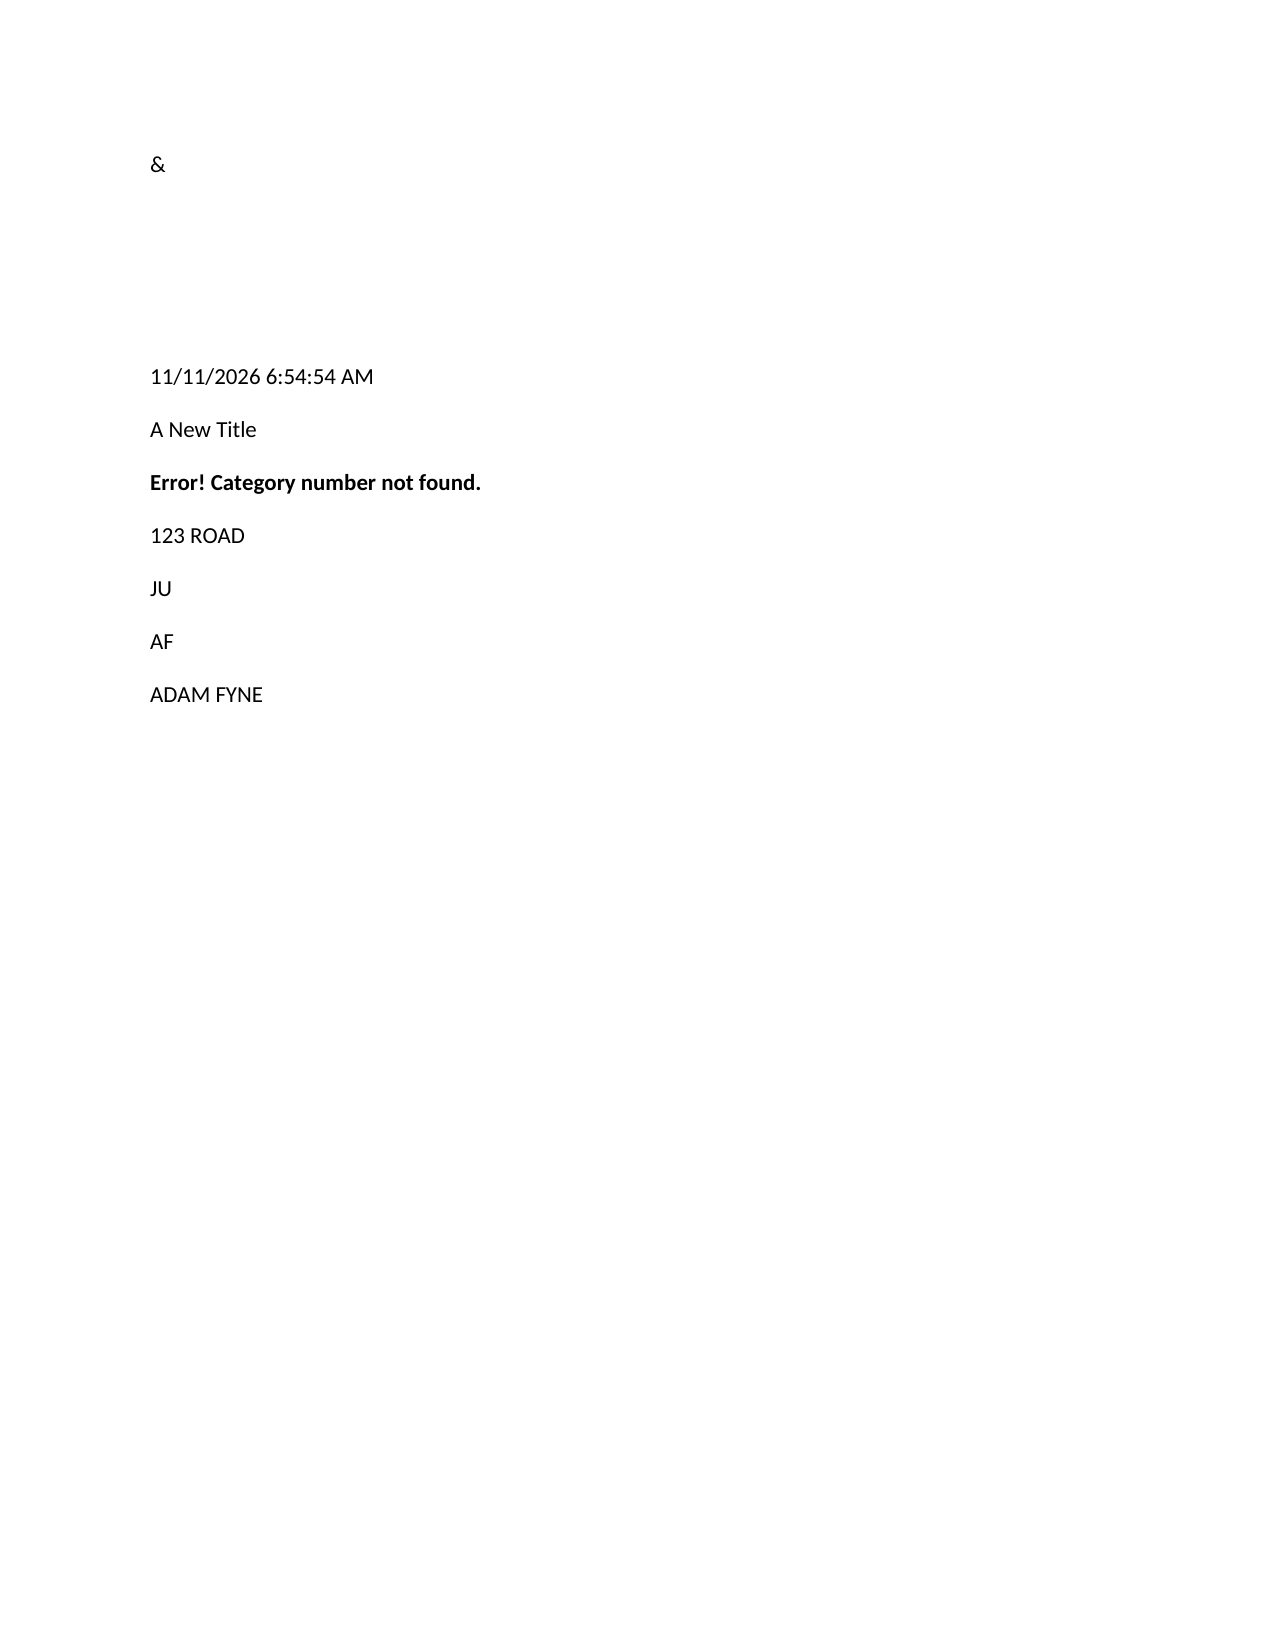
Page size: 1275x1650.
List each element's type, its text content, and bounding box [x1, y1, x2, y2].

text 13/01/2025 10:05:07 AM [150, 362, 1125, 390]
text AF [150, 627, 1125, 655]
text A New Title [150, 415, 1125, 443]
text 123 ROAD [150, 521, 1125, 549]
text JU [150, 574, 1125, 602]
text ADAM FYNE [150, 680, 1125, 708]
text Error! Category number not found. [150, 468, 1125, 496]
